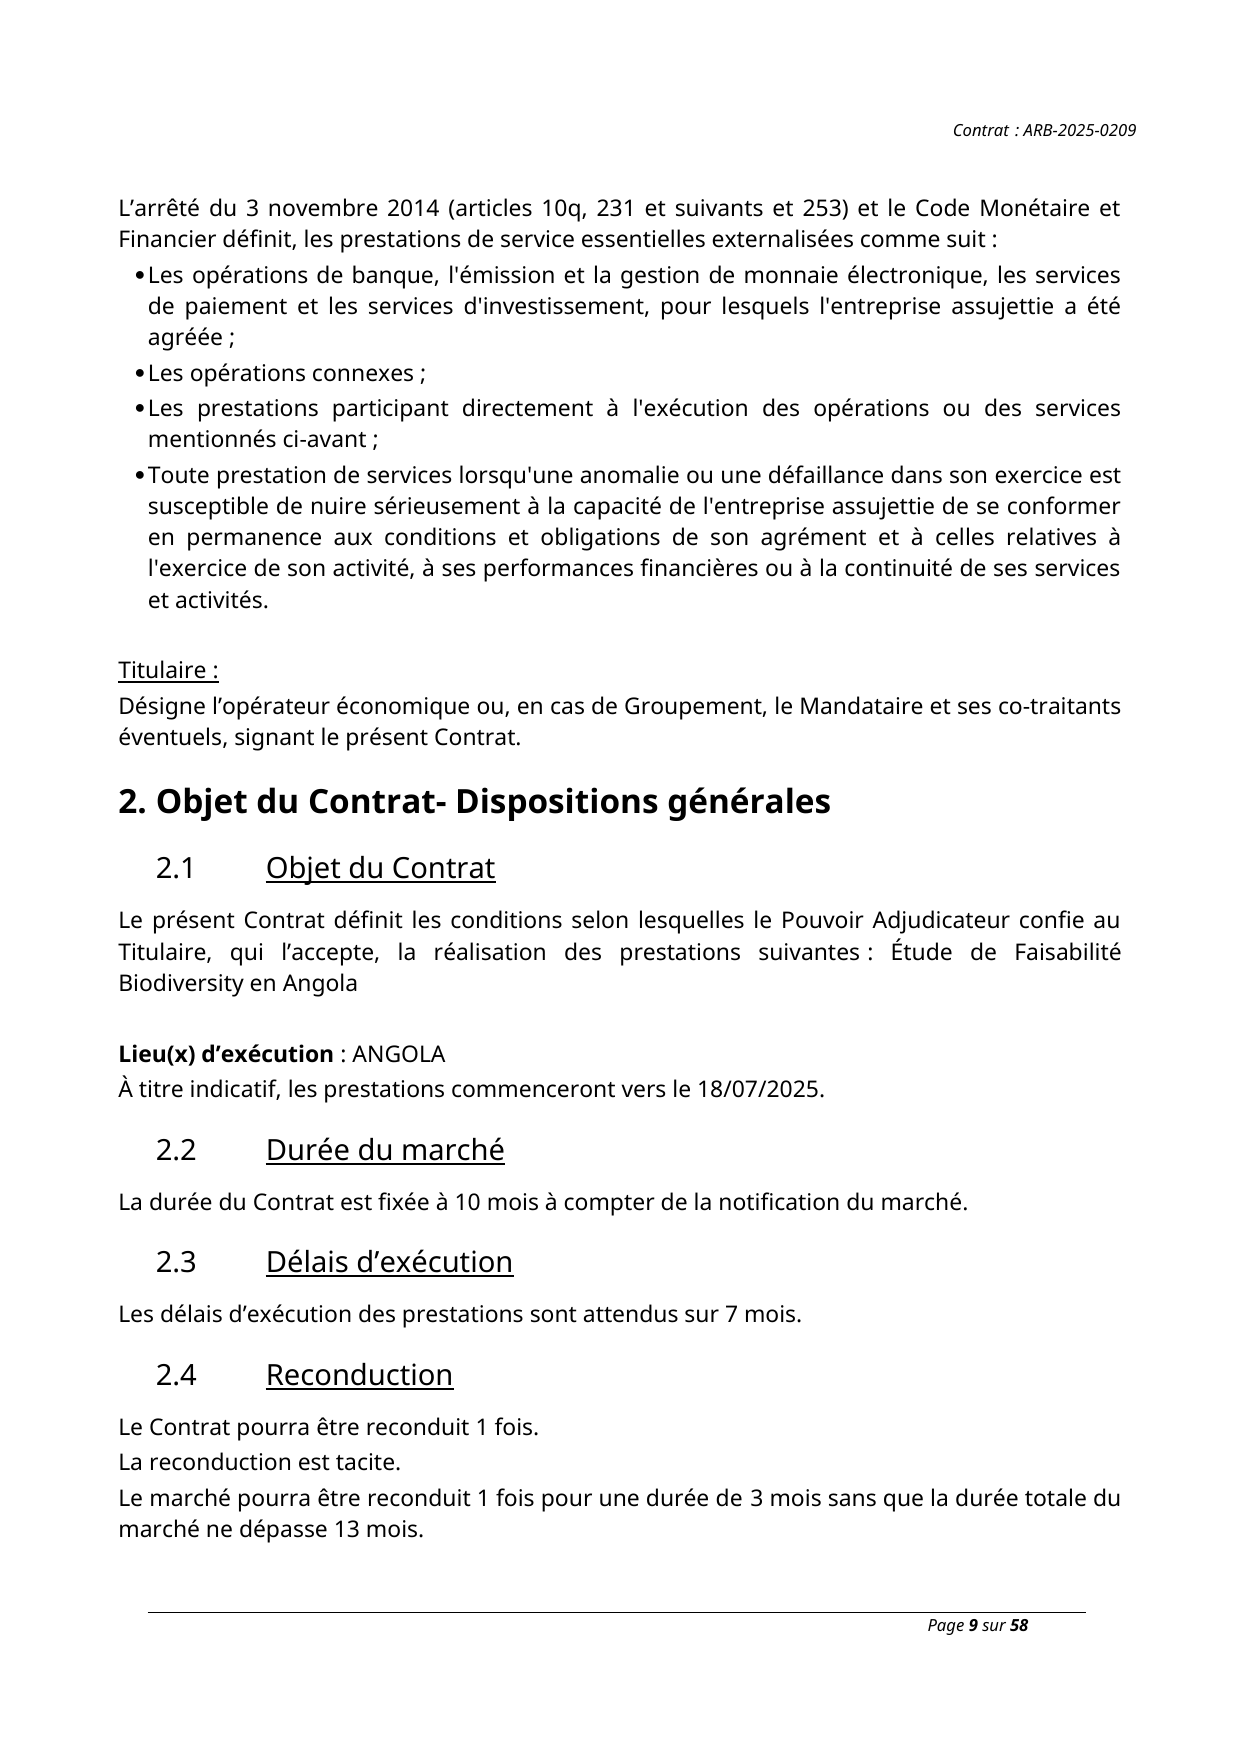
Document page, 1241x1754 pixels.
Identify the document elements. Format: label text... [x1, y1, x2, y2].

text Lieu(x) d’exécution : ANGOLA [118, 1037, 1122, 1069]
text Objet du Contrat- Dispositions générales [118, 777, 1122, 823]
text Le présent Contrat définit les conditions selon lesquelles le Pouvoir Adjudicateur confie au Titulaire, qui l’accepte, la réalisation des prestations suivantes : Étude de Faisabilité Biodiversity en Angola [118, 904, 1122, 998]
text Désigne l’opérateur économique ou, en cas de Groupement, le Mandataire et ses co-traitants éventuels, signant le présent Contrat. [118, 690, 1122, 752]
text Titulaire : [118, 654, 1122, 686]
list Les opérations de banque, l'émission et la gestion de monnaie électronique, les services de paiement et les services d'investissement, pour lesquels l'entreprise assujettie a été agréée ; [136, 259, 1122, 352]
text À titre indicatif, les prestations commenceront vers le 18/07/2025. [118, 1073, 1122, 1104]
text Objet du Contrat [156, 848, 1122, 887]
text Reconduction [156, 1354, 1122, 1394]
list Les opérations connexes ; [136, 357, 1122, 388]
text Le Contrat pourra être reconduit 1 fois. [118, 1411, 1122, 1442]
list Toute prestation de services lorsqu'une anomalie ou une défaillance dans son exercice est susceptible de nuire sérieusement à la capacité de l'entreprise assujettie de se conformer en permanence aux conditions et obligations de son agrément et à celles relatives à l'exercice de son activité, à ses performances financières ou à la continuité de ses services et activités. [136, 459, 1122, 615]
text La durée du Contrat est fixée à 10 mois à compter de la notification du marché. [118, 1186, 1122, 1217]
text La reconduction est tacite. [118, 1446, 1122, 1477]
text Durée du marché [156, 1129, 1122, 1169]
text L’arrêté du 3 novembre 2014 (articles 10q, 231 et suivants et 253) et le Code Monétaire et Financier définit, les prestations de service essentielles externalisées comme suit : [118, 192, 1122, 254]
text Délais d’exécution [156, 1242, 1122, 1281]
text Le marché pourra être reconduit 1 fois pour une durée de 3 mois sans que la durée totale du marché ne dépasse 13 mois. [118, 1482, 1122, 1544]
list Les prestations participant directement à l'exécution des opérations ou des services mentionnés ci-avant ; [136, 392, 1122, 454]
text Les délais d’exécution des prestations sont attendus sur 7 mois. [118, 1298, 1122, 1329]
